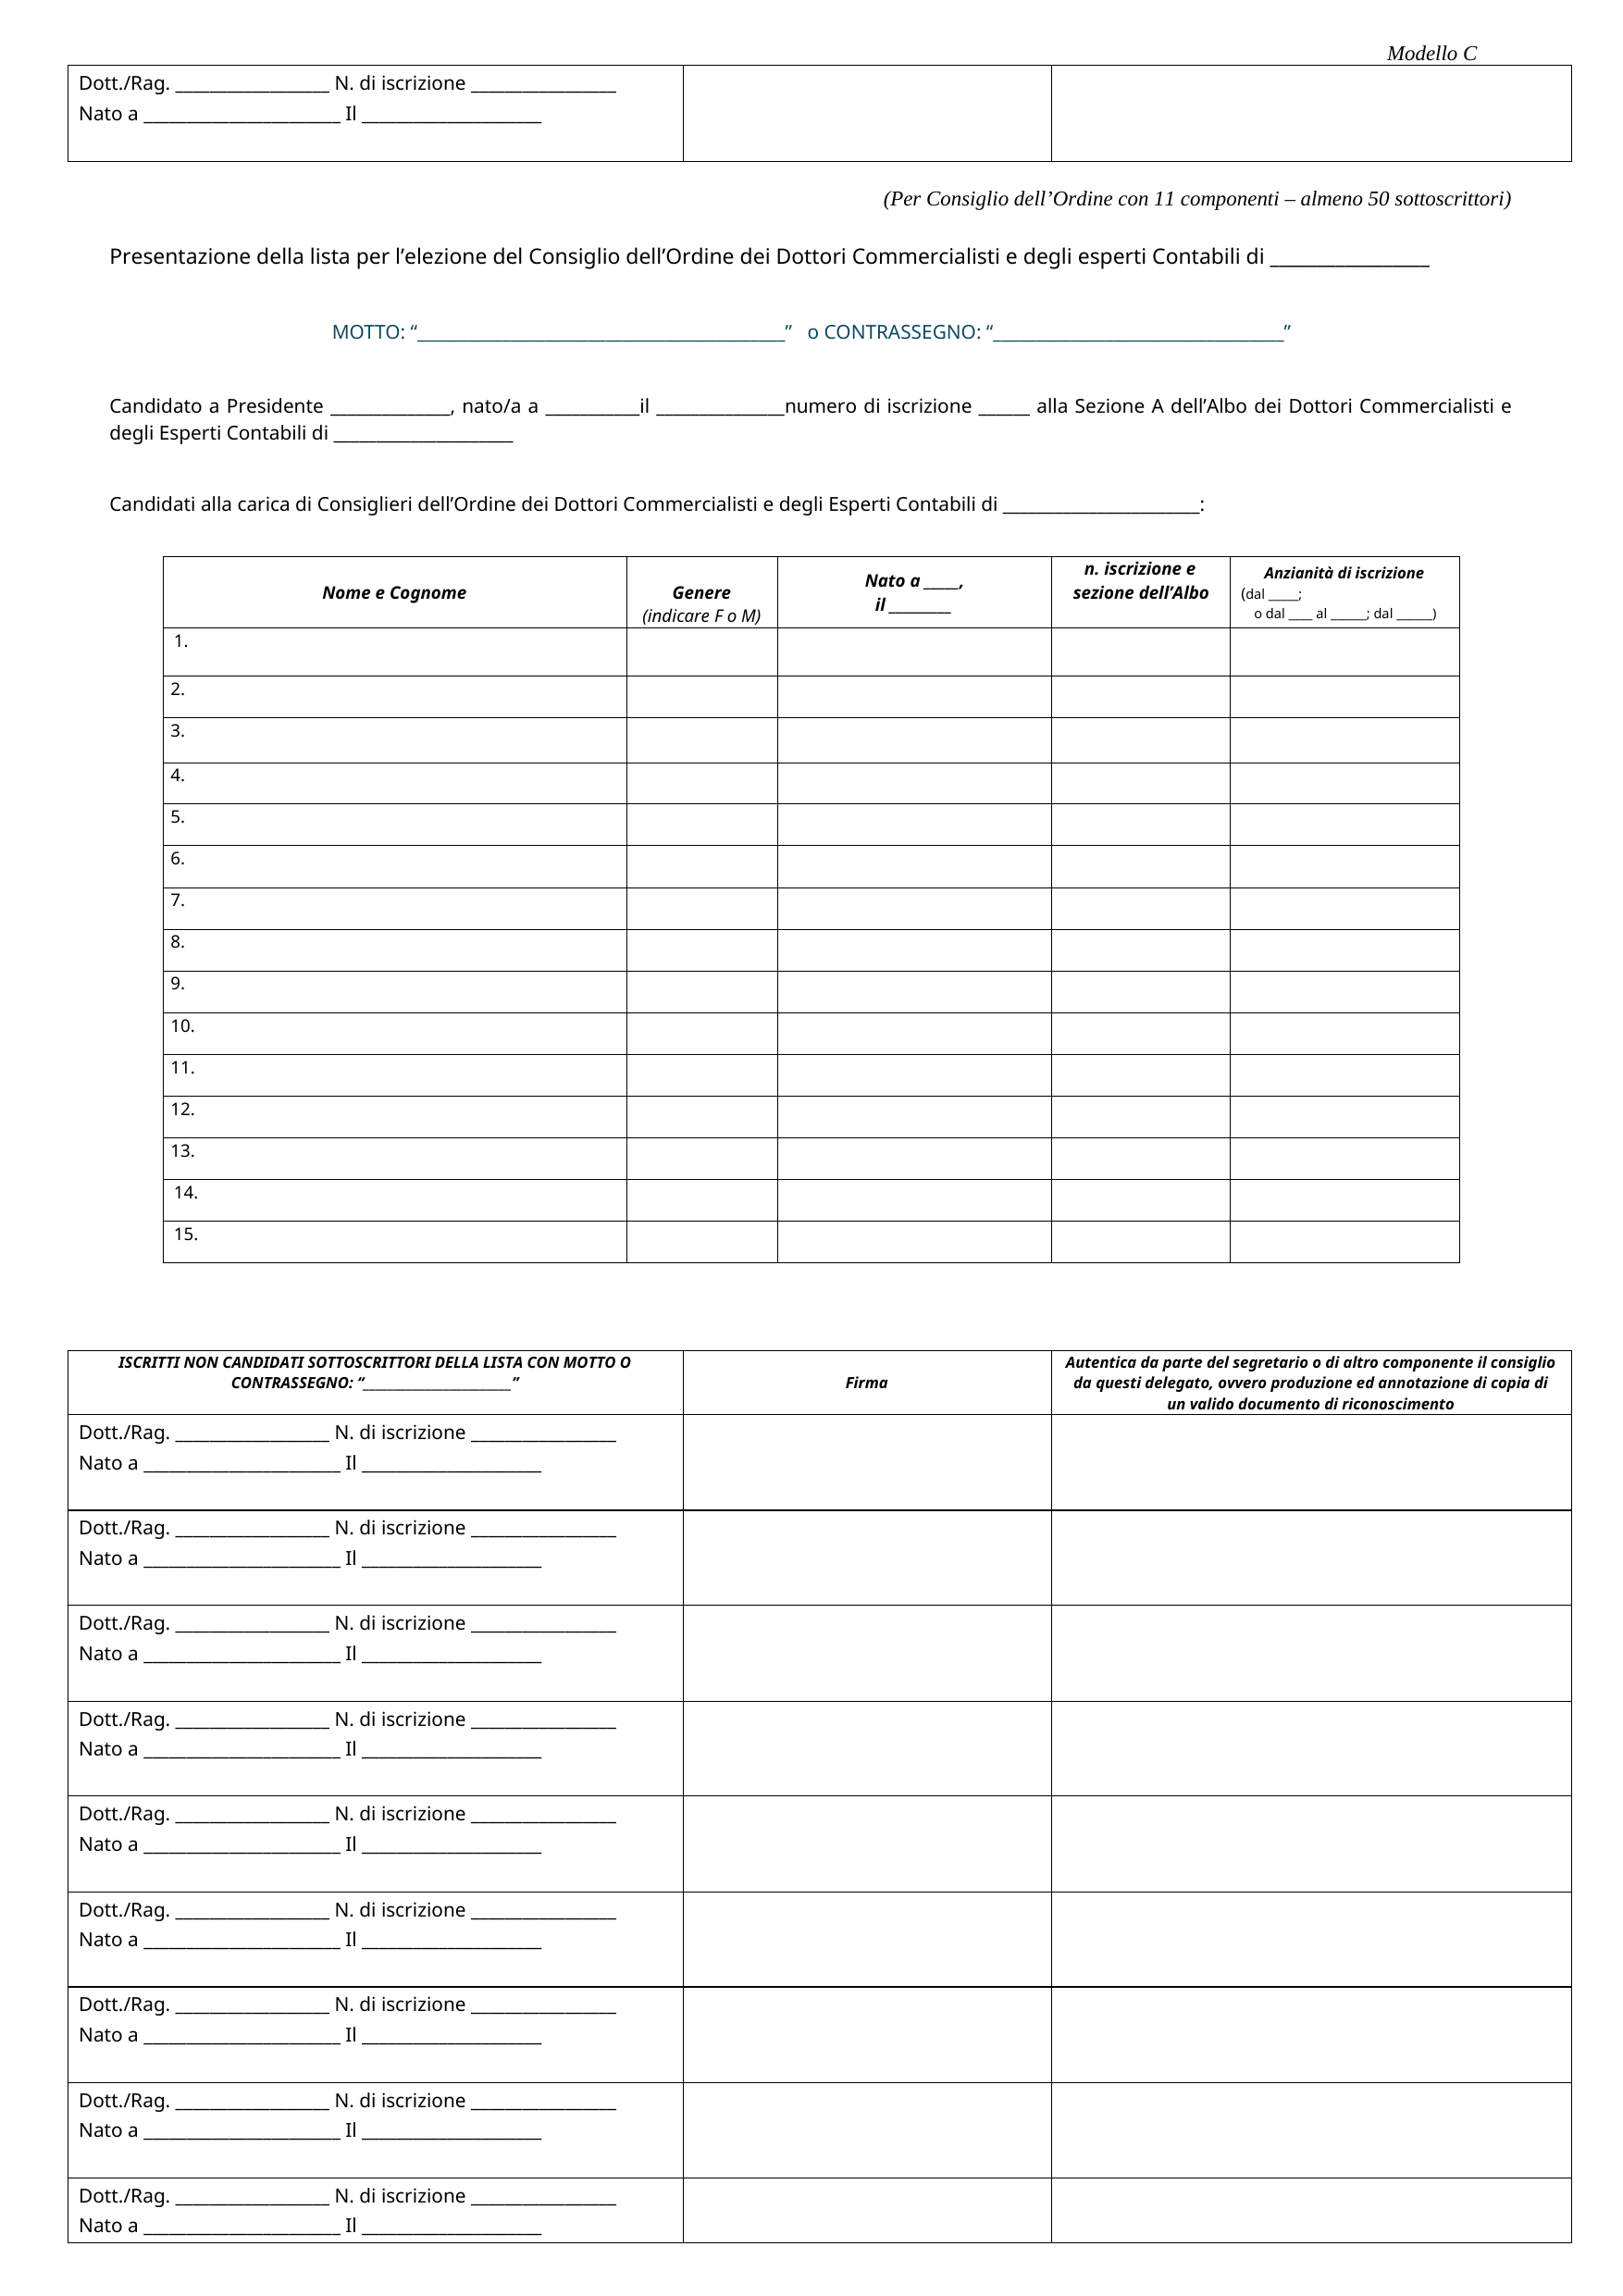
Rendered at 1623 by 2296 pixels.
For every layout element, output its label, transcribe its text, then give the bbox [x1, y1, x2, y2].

table_cell [684, 1415, 1051, 1509]
table_cell [1231, 628, 1459, 676]
table_cell [627, 676, 777, 717]
text Candidato a Presidente ______________, nato/a a ___________il _______________numero di iscrizione ______ alla Sezione A dell’Albo dei Dottori Commercialisti e degli Esperti Contabili di _____________________ [109, 392, 1514, 445]
table_cell [1052, 2178, 1571, 2242]
table_cell [627, 804, 777, 845]
table_cell [1052, 1138, 1230, 1179]
table_cell 13. [164, 1138, 626, 1179]
table_cell [1052, 628, 1230, 676]
table_cell [1052, 804, 1230, 845]
table_cell [1231, 763, 1459, 803]
table_cell [1052, 66, 1571, 160]
table_cell 7. [164, 888, 626, 928]
table_header Nato a _____, il _________ [778, 557, 1051, 627]
table_cell Dott./Rag. __________________ N. di iscrizione _________________ Nato a _______________________ Il _____________________ [68, 1606, 683, 1700]
table_header Genere (indicare F o M) [627, 557, 777, 627]
table_cell [1052, 1013, 1230, 1054]
table_cell [778, 1013, 1051, 1054]
table_cell 10. [164, 1013, 626, 1054]
table_cell Dott./Rag. __________________ N. di iscrizione _________________ Nato a _______________________ Il _____________________ [68, 1511, 683, 1605]
table_cell [627, 1138, 777, 1179]
table_cell [778, 1097, 1051, 1137]
table_cell [1052, 930, 1230, 971]
table_cell [627, 1180, 777, 1221]
table_cell [627, 1013, 777, 1054]
table_cell [684, 1893, 1051, 1986]
table_cell [1231, 888, 1459, 928]
table_cell [1052, 1097, 1230, 1137]
table_cell [1231, 1097, 1459, 1137]
table_cell 4. [164, 763, 626, 803]
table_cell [68, 1988, 683, 2081]
table_header Autentica da parte del segretario o di altro componente il consiglio da questi delegato, ovvero produzione ed annotazione di copia di un valido documento di riconoscimento [1052, 1351, 1571, 1414]
text Candidati alla carica di Consiglieri dell’Ordine dei Dottori Commercialisti e degli Esperti Contabili di _______________________: [109, 491, 1514, 517]
table_cell 1. [164, 628, 626, 676]
table_cell Dott./Rag. __________________ N. di iscrizione _________________ Nato a _______________________ Il _____________________ [68, 1893, 683, 1986]
table_cell [1231, 676, 1459, 717]
table_cell [1052, 1702, 1571, 1795]
table_cell [1052, 1180, 1230, 1221]
table_cell 8. [164, 930, 626, 971]
table_cell [1052, 1511, 1571, 1605]
table_cell 11. [164, 1055, 626, 1096]
table_cell [1231, 930, 1459, 971]
table_cell [778, 1222, 1051, 1262]
table_cell 5. [164, 804, 626, 845]
table_cell [1052, 888, 1230, 928]
table_cell [1052, 1893, 1571, 1986]
table_cell [778, 1055, 1051, 1096]
table_cell 14. [164, 1180, 626, 1221]
table_cell [1231, 846, 1459, 887]
table_cell [627, 718, 777, 762]
table_cell [778, 1180, 1051, 1221]
table_cell [1052, 1415, 1571, 1509]
table_cell [627, 1097, 777, 1137]
table_cell 3. [164, 718, 626, 762]
table_cell Dott./Rag. __________________ N. di iscrizione _________________ Nato a _______________________ Il _____________________ [68, 1415, 683, 1509]
table_cell [684, 2083, 1051, 2177]
table_cell [627, 972, 777, 1012]
table_cell [684, 1606, 1051, 1700]
table_cell 12. [164, 1097, 626, 1137]
table_cell [684, 1702, 1051, 1795]
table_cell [68, 66, 683, 160]
text Presentazione della lista per l’elezione del Consiglio dell’Ordine dei Dottori Commercialisti e degli esperti Contabili di _________________ [109, 242, 1514, 270]
table_cell [627, 846, 777, 887]
table_cell [627, 1055, 777, 1096]
table_cell [1052, 1988, 1571, 2081]
table_cell [1231, 1180, 1459, 1221]
table_cell [778, 628, 1051, 676]
table_cell [627, 763, 777, 803]
table_cell [684, 1511, 1051, 1605]
subtitle MOTTO: “___________________________________________” o CONTRASSEGNO: “__________________________________” [109, 318, 1514, 345]
table_cell [1231, 972, 1459, 1012]
table_cell [1231, 1055, 1459, 1096]
table_cell [1231, 804, 1459, 845]
table_header n. iscrizione e sezione dell’Albo [1052, 557, 1230, 627]
table_cell [1231, 1138, 1459, 1179]
table_cell [1052, 1606, 1571, 1700]
table_cell [778, 763, 1051, 803]
table_cell [1052, 763, 1230, 803]
table_cell [1052, 718, 1230, 762]
table_cell [1052, 846, 1230, 887]
table_cell [684, 66, 1051, 160]
table_cell [778, 972, 1051, 1012]
table_cell [627, 1222, 777, 1262]
text (Per Consiglio dell’Ordine con 11 componenti – almeno 50 sottoscrittori) [109, 186, 1514, 210]
table_cell [1052, 676, 1230, 717]
table_cell 15. [164, 1222, 626, 1262]
table_cell [1052, 1796, 1571, 1891]
table_header Anzianità di iscrizione (dal _____; o dal ____ al ______; dal ______) [1231, 557, 1459, 627]
table_cell 6. [164, 846, 626, 887]
table_cell [1052, 2083, 1571, 2177]
table_cell [684, 2178, 1051, 2242]
table_cell [1052, 1055, 1230, 1096]
table_cell [1052, 1222, 1230, 1262]
table_cell [627, 930, 777, 971]
table_cell 9. [164, 972, 626, 1012]
table_cell [1052, 972, 1230, 1012]
table_cell [778, 930, 1051, 971]
table_cell [1231, 718, 1459, 762]
table_cell [627, 888, 777, 928]
table_cell [627, 628, 777, 676]
table_cell [1231, 1013, 1459, 1054]
table_cell [684, 1796, 1051, 1891]
table_header Nome e Cognome [164, 557, 626, 627]
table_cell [68, 2083, 683, 2177]
table_cell Dott./Rag. __________________ N. di iscrizione _________________ Nato a _______________________ Il _____________________ [68, 1702, 683, 1795]
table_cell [68, 2178, 683, 2242]
table_header ISCRITTI NON CANDIDATI SOTTOSCRITTORI DELLA LISTA CON MOTTO O CONTRASSEGNO: “________________________” [68, 1351, 683, 1414]
table_cell [778, 888, 1051, 928]
table_cell [778, 846, 1051, 887]
table_cell [778, 676, 1051, 717]
table_cell 2. [164, 676, 626, 717]
table_cell [684, 1988, 1051, 2081]
table_cell [778, 718, 1051, 762]
table_cell [778, 804, 1051, 845]
table_cell [778, 1138, 1051, 1179]
table_header Firma [684, 1351, 1051, 1414]
table_cell [1231, 1222, 1459, 1262]
table_cell Dott./Rag. __________________ N. di iscrizione _________________ Nato a _______________________ Il _____________________ [68, 1796, 683, 1891]
